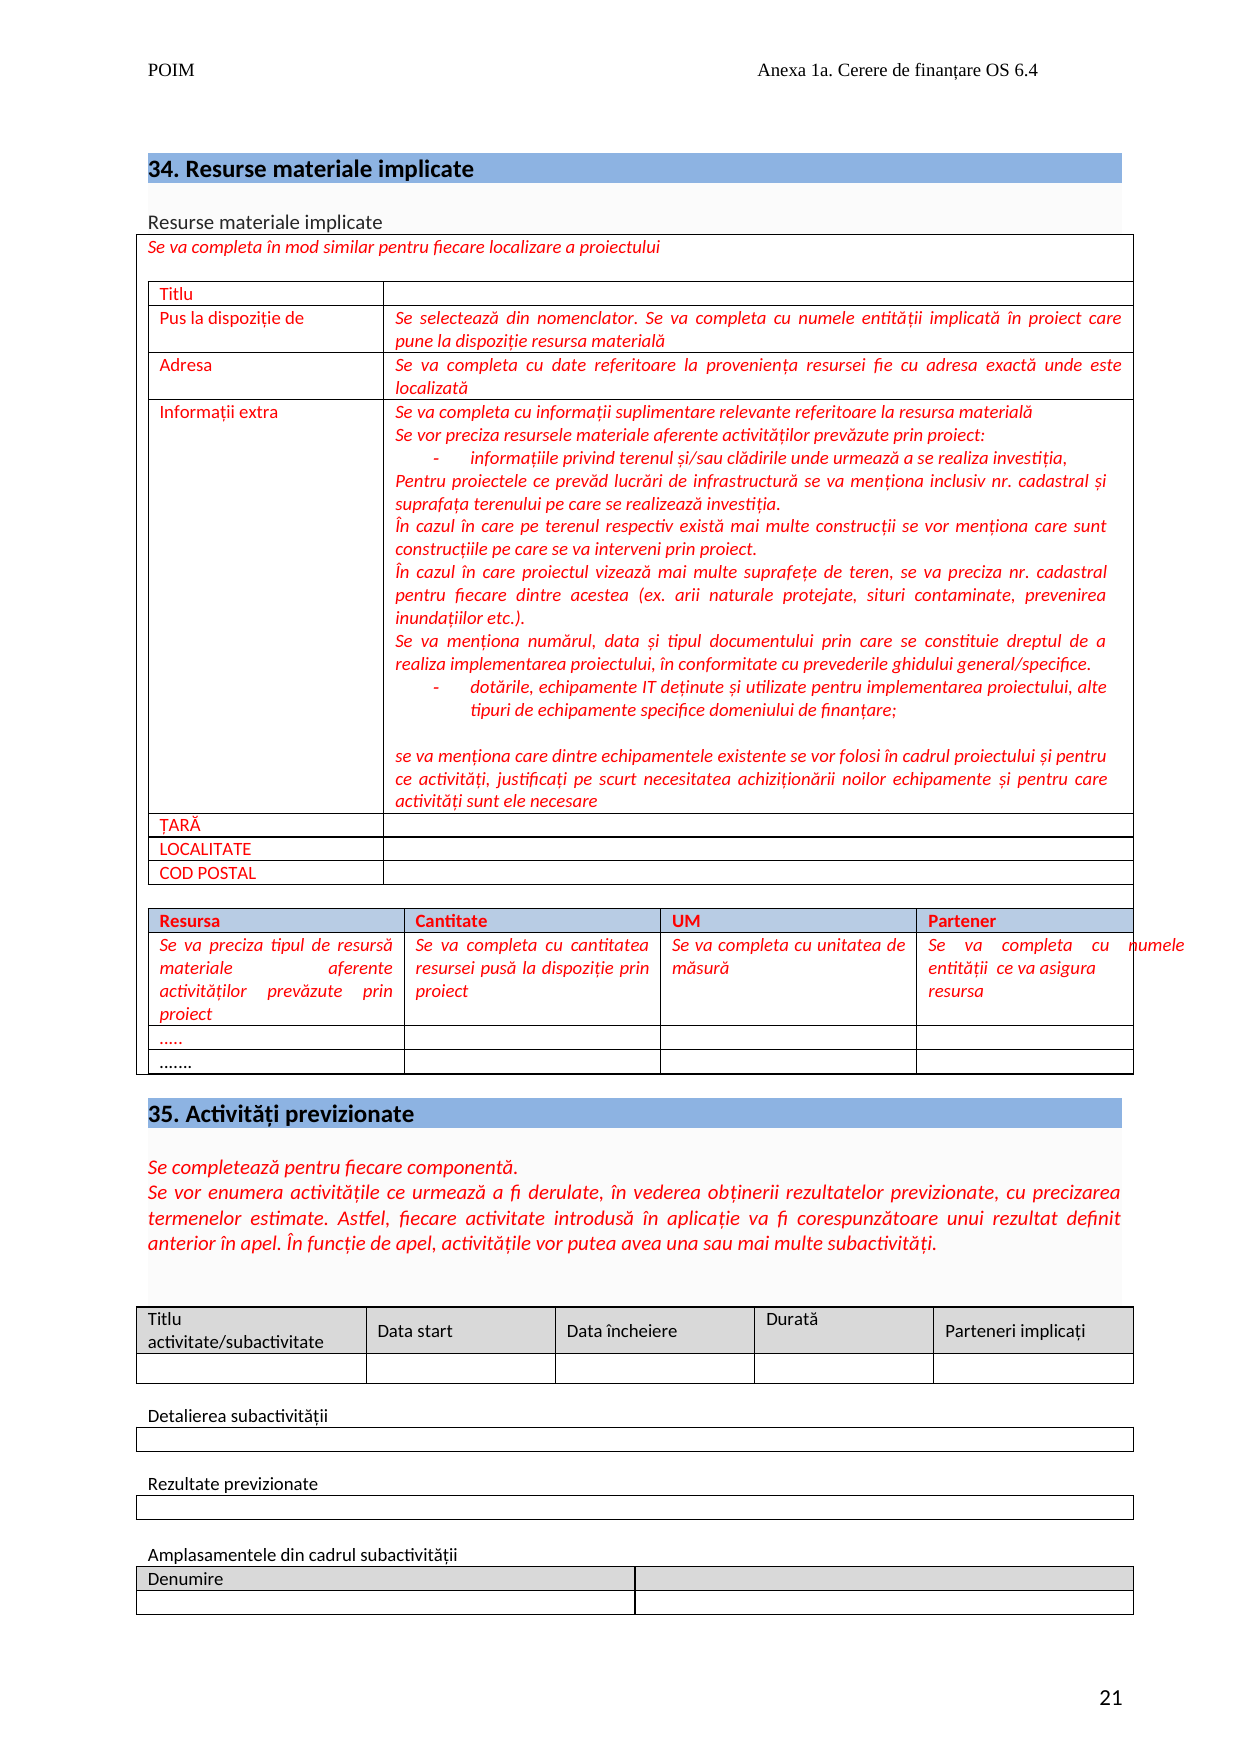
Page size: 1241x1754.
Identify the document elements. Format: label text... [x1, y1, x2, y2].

table_header Data încheiere [556, 1308, 754, 1353]
table_cell [137, 1354, 366, 1382]
text Detalierea subactivității [148, 1404, 1122, 1427]
table_header Parteneri implicați [934, 1308, 1133, 1353]
table_header Data start [367, 1308, 555, 1353]
text Se completează pentru fiecare componentă. [148, 1154, 1122, 1179]
table_cell [755, 1354, 933, 1382]
text Resurse materiale implicate [148, 209, 1122, 234]
table_cell [934, 1354, 1133, 1382]
table_header [137, 1428, 1133, 1451]
text Rezultate previzionate [148, 1472, 1122, 1495]
table_header Durată [755, 1308, 933, 1353]
table_cell [636, 1591, 1133, 1614]
table_cell [367, 1354, 555, 1382]
table_header Titlu activitate/subactivitate [137, 1308, 366, 1353]
table_cell [556, 1354, 754, 1382]
table_header [636, 1567, 1133, 1590]
text Amplasamentele din cadrul subactivității [148, 1543, 1122, 1566]
subtitle 35. Activități previzionate [148, 1098, 1122, 1128]
table_cell [137, 1591, 634, 1614]
text Se vor enumera activitățile ce urmează a fi derulate, în vederea obținerii rezultatelor previzionate, cu precizarea termenelor estimate. Astfel, fiecare activitate introdusă în aplicație va fi corespunzătoare unui rezultat definit anterior în apel. În funcție de apel, activitățile vor putea avea una sau mai multe subactivități. [148, 1179, 1122, 1256]
table_header Denumire [137, 1567, 634, 1590]
table_header Se va completa în mod similar pentru fiecare localizare a proiectului [137, 235, 1133, 1074]
subtitle 34. Resurse materiale implicate [148, 153, 1122, 183]
table_header [137, 1496, 1133, 1519]
